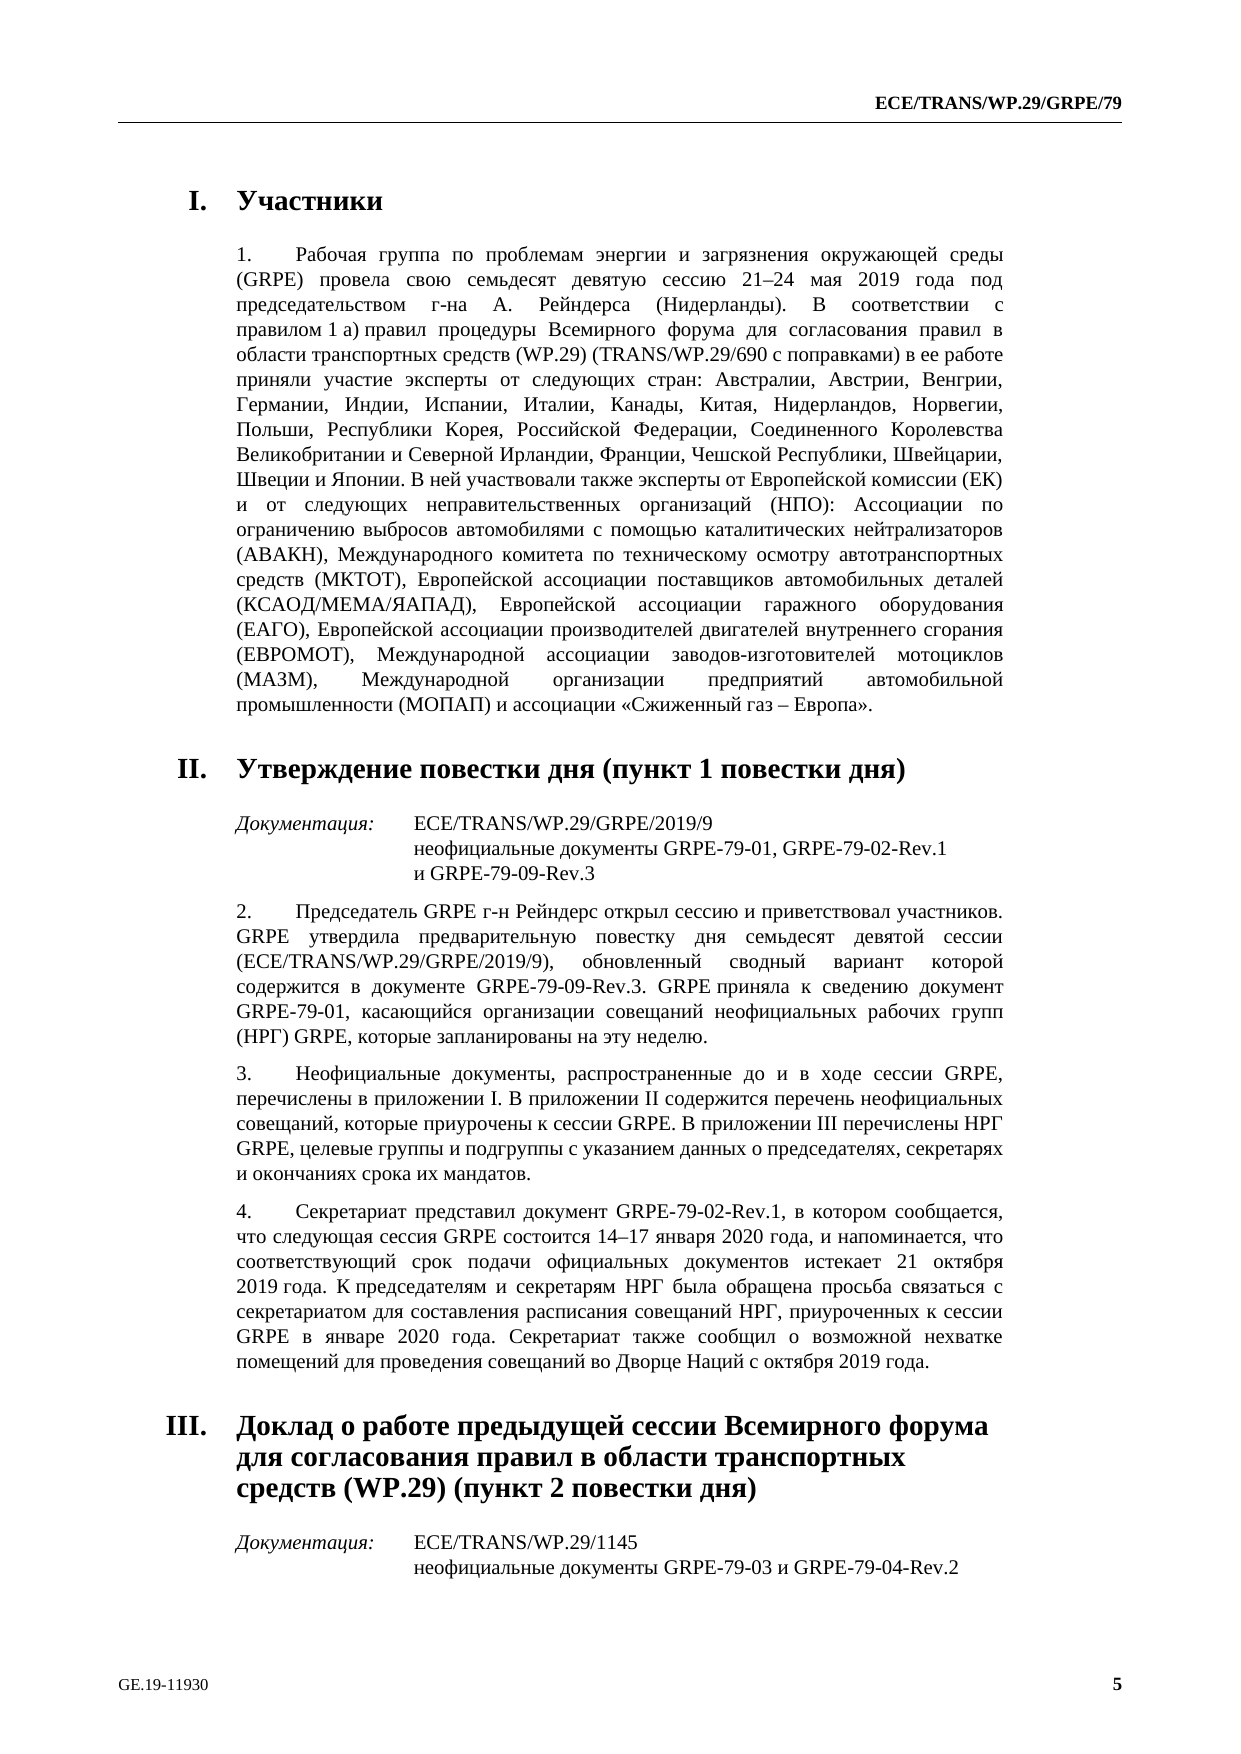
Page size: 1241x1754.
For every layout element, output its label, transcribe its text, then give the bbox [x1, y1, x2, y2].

text 4. Секретариат представил документ GRPE-79-02-Rev.1, в котором сообщается, что следующая сессия GRPE состоится 14–17 января 2020 года, и напоминается, что соответствующий срок подачи официальных документов истекает 21 октября 2019 года. К председателям и секретарям НРГ была обращена просьба связаться с секретариатом для составления расписания совещаний НРГ, приуроченных к сессии GRPE в январе 2020 года. Секретариат также сообщил о возможной нехватке помещений для проведения совещаний во Дворце Наций с октября 2019 года. [236, 1198, 1004, 1373]
text III. Доклад о работе предыдущей сессии Всемирного форума для согласования правил в области транспортных средств (WP.29) (пункт 2 повестки дня) [118, 1410, 1004, 1504]
text I. Участники [118, 185, 1004, 216]
text 3. Неофициальные документы, распространенные до и в ходе сессии GRPE, перечислены в приложении I. В приложении II содержится перечень неофициальных совещаний, которые приурочены к сессии GRPE. В приложении III перечислены НРГ GRPE, целевые группы и подгруппы с указанием данных о председателях, секретарях и окончаниях срока их мандатов. [236, 1060, 1004, 1185]
text Документация: ECE/TRANS/WP.29/GRPE/2019/9 неофициальные документы GRPE-79-01, GRPE-79-02-Rev.1 и GRPE-79-09-Rev.3 [236, 810, 1004, 885]
text Документация: ECE/TRANS/WP.29/1145 неофициальные документы GRPE-79-03 и GRPE-79-04-Rev.2 [236, 1529, 1004, 1579]
text 2. Председатель GRPE г-н Рейндерс открыл сессию и приветствовал участников. GRPE утвердила предварительную повестку дня семьдесят девятой сессии (ECE/TRANS/WP.29/GRPE/2019/9), обновленный сводный вариант которой содержится в документе GRPE-79-09-Rev.3. GRPE приняла к сведению документ GRPE-79-01, касающийся организации совещаний неофициальных рабочих групп (НРГ) GRPE, которые запланированы на эту неделю. [236, 898, 1004, 1048]
text 1. Рабочая группа по проблемам энергии и загрязнения окружающей среды (GRPE) провела свою семьдесят девятую сессию 21–24 мая 2019 года под председательством г-на А. Рейндерса (Нидерланды). В соответствии с правилом 1 а) правил процедуры Всемирного форума для согласования правил в области транспортных средств (WP.29) (TRANS/WP.29/690 с поправками) в ее работе приняли участие эксперты от следующих стран: Австралии, Австрии, Венгрии, Германии, Индии, Испании, Италии, Канады, Китая, Нидерландов, Норвегии, Польши, Республики Корея, Российской Федерации, Соединенного Королевства Великобритании и Северной Ирландии, Франции, Чешской Республики, Швейцарии, Швеции и Японии. В ней участвовали также эксперты от Европейской комиссии (ЕК) и от следующих неправительственных организаций (НПО): Ассоциации по ограничению выбросов автомобилями с помощью каталитических нейтрализаторов (АВАКН), Международного комитета по техническому осмотру автотранспортных средств (МКТОТ), Европейской ассоциации поставщиков автомобильных деталей (КСАОД/МЕМА/ЯАПАД), Европейской ассоциации гаражного оборудования (ЕАГО), Европейской ассоциации производителей двигателей внутреннего сгорания (ЕВРОМОТ), Международной ассоциации заводов-изготовителей мотоциклов (МАЗМ), Международной организации предприятий автомобильной промышленности (МОПАП) и ассоциации «Сжиженный газ – Европа». [236, 241, 1004, 716]
text II. Утверждение повестки дня (пункт 1 повестки дня) [118, 754, 1004, 785]
